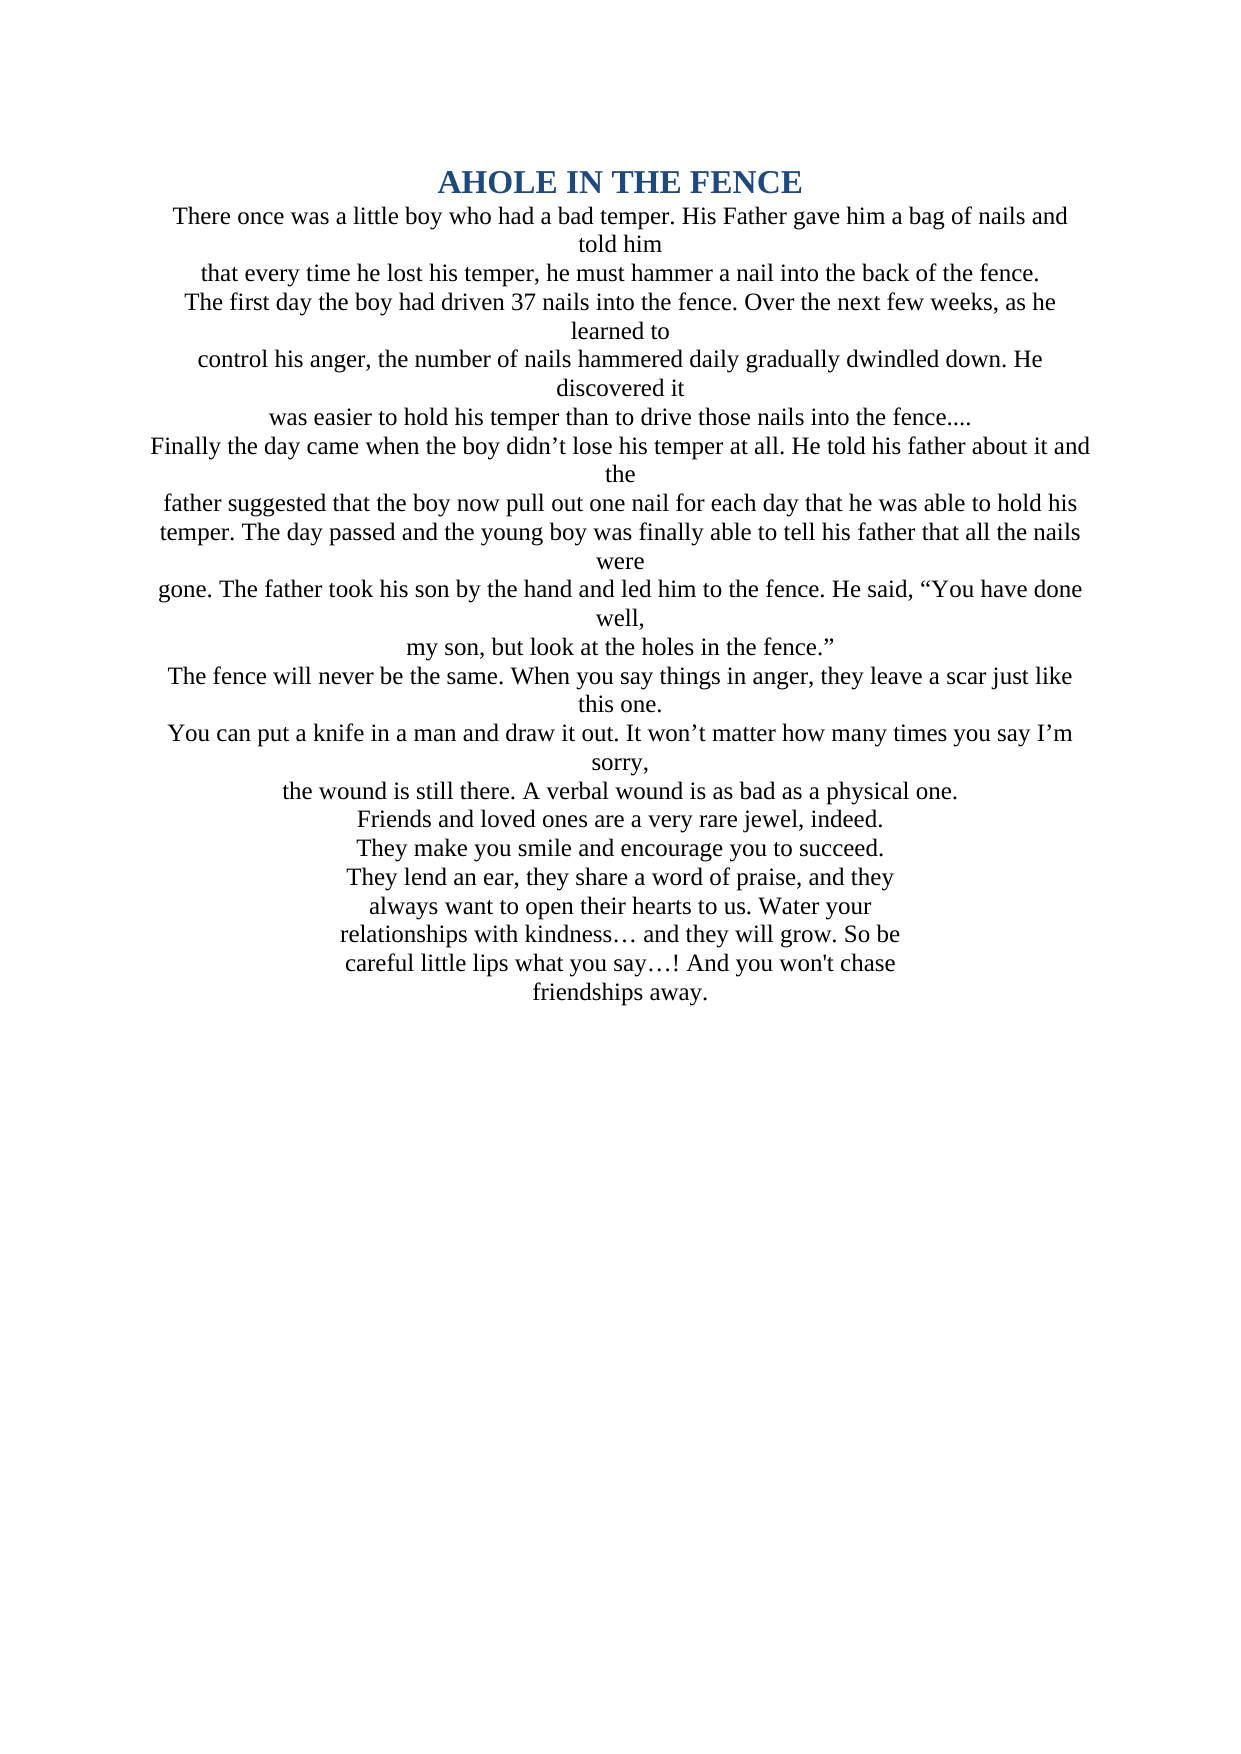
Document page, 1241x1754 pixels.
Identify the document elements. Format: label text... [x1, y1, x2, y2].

text gone. The father took his son by the hand and led him to the fence. He said, “You have done well, [150, 574, 1090, 632]
text temper. The day passed and the young boy was finally able to tell his father that all the nails were [150, 517, 1090, 574]
text There once was a little boy who had a bad temper. His Father gave him a bag of nails and told him [150, 201, 1090, 258]
text They lend an ear, they share a word of praise, and they [150, 862, 1090, 891]
text The fence will never be the same. When you say things in anger, they leave a scar just like this one. [150, 661, 1090, 718]
text my son, but look at the holes in the fence.” [150, 632, 1090, 661]
text friendships away. [150, 977, 1090, 1006]
text the wound is still there. A verbal wound is as bad as a physical one. [150, 776, 1090, 804]
text You can put a knife in a man and draw it out. It won’t matter how many times you say I’m sorry, [150, 718, 1090, 776]
text Finally the day came when the boy didn’t lose his temper at all. He told his father about it and the [150, 431, 1090, 488]
text father suggested that the boy now pull out one nail for each day that he was able to hold his [150, 488, 1090, 517]
text that every time he lost his temper, he must hammer a nail into the back of the fence. [150, 258, 1090, 287]
subtitle AHOLE IN THE FENCE [150, 162, 1090, 201]
text was easier to hold his temper than to drive those nails into the fence.... [150, 402, 1090, 431]
text Friends and loved ones are a very rare jewel, indeed. [150, 804, 1090, 833]
text always want to open their hearts to us. Water your [150, 891, 1090, 919]
text control his anger, the number of nails hammered daily gradually dwindled down. He discovered it [150, 344, 1090, 402]
text They make you smile and encourage you to succeed. [150, 833, 1090, 862]
text relationships with kindness… and they will grow. So be [150, 919, 1090, 948]
text The first day the boy had driven 37 nails into the fence. Over the next few weeks, as he learned to [150, 287, 1090, 344]
text careful little lips what you say…! And you won't chase [150, 948, 1090, 977]
